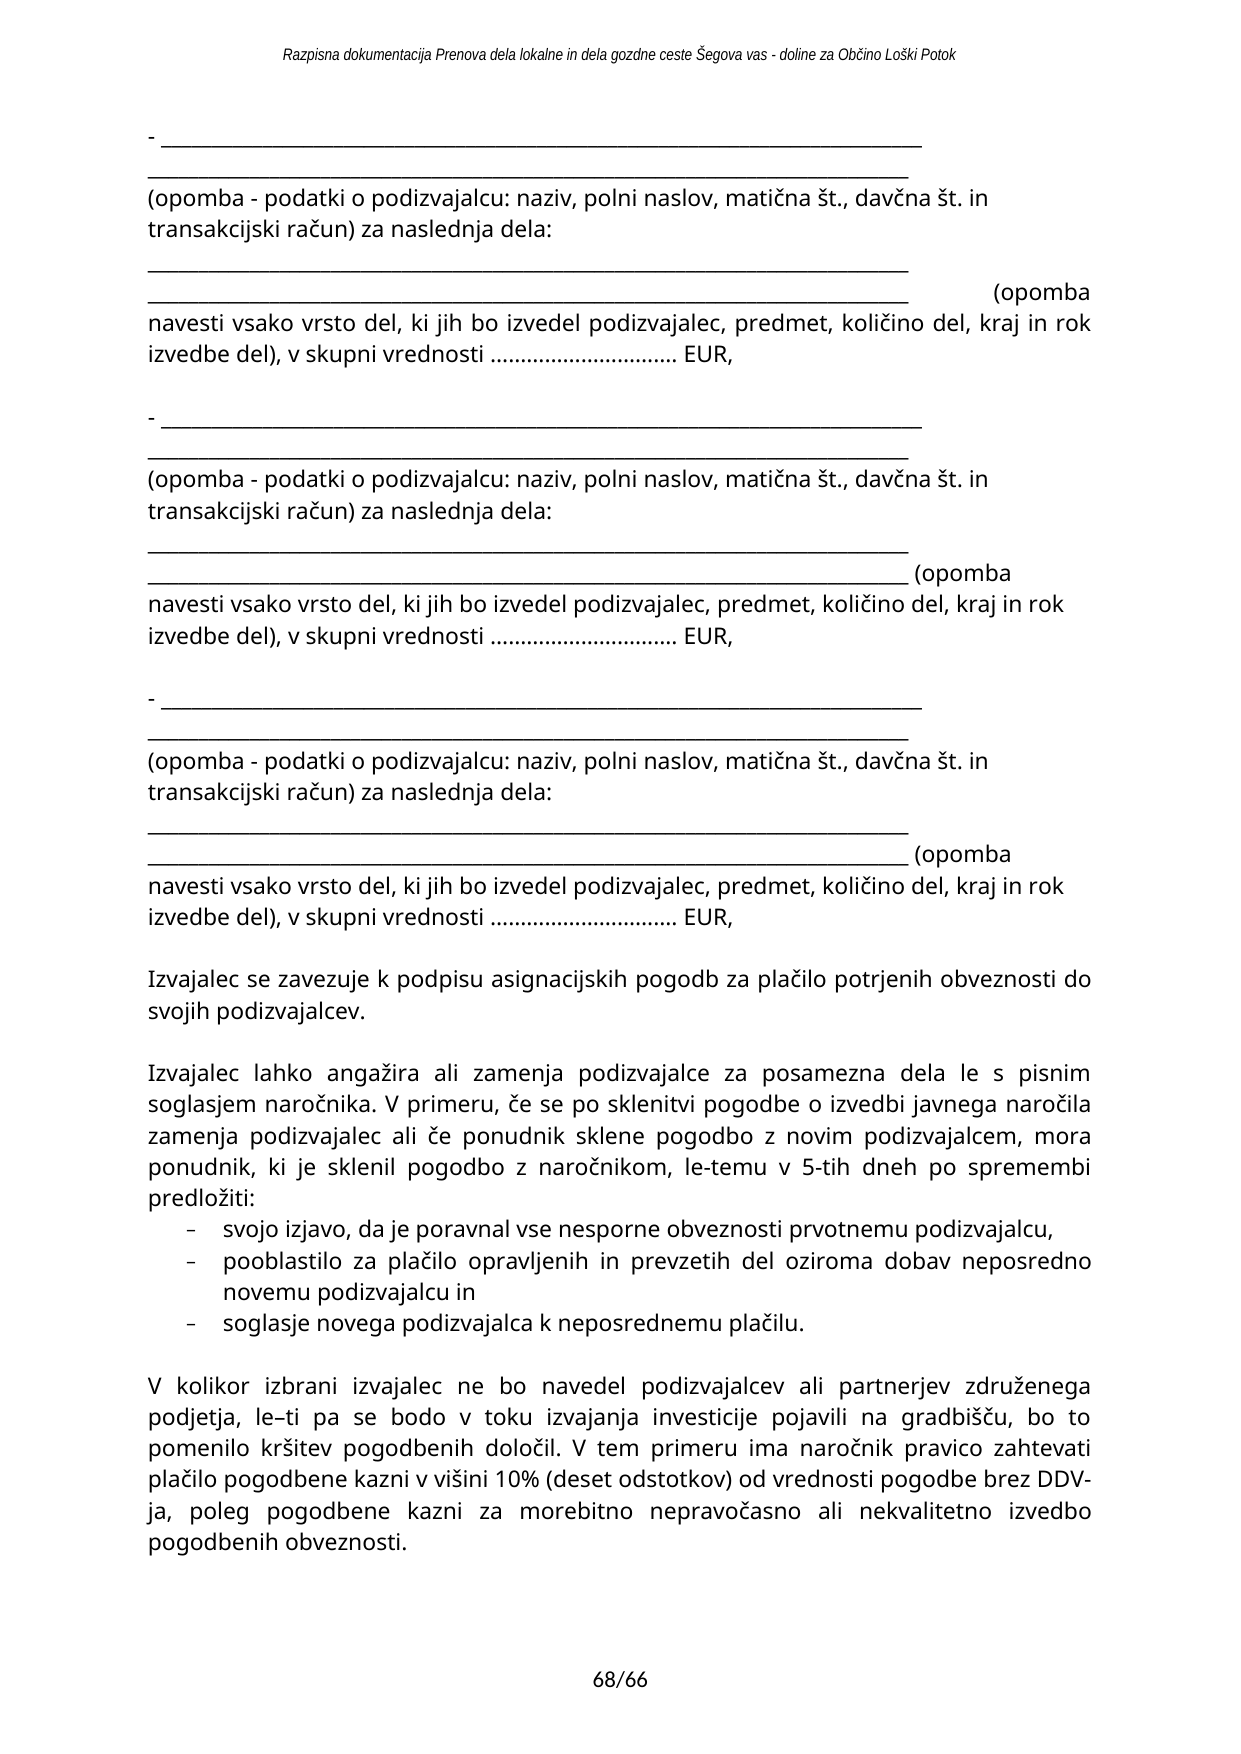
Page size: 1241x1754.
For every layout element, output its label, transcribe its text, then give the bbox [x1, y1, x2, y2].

text Izvajalec se zavezuje k podpisu asignacijskih pogodb za plačilo potrjenih obveznosti do svojih podizvajalcev. [148, 963, 1093, 1026]
text (opomba - podatki o podizvajalcu: naziv, polni naslov, matična št., davčna št. in transakcijski račun) za naslednja dela: ___________________________________________________________________________ ___________________________________________________________________________ (opomba navesti vsako vrsto del, ki jih bo izvedel podizvajalec, predmet, količino del, kraj in rok izvedbe del), v skupni vrednosti …………………………. EUR, [148, 463, 1093, 651]
text - ___________________________________________________________________________ [148, 682, 1093, 713]
list soglasje novega podizvajalca k neposrednemu plačilu. [185, 1307, 1093, 1338]
text ___________________________________________________________________________ [148, 151, 1093, 182]
text ___________________________________________________________________________ [148, 432, 1093, 463]
text V kolikor izbrani izvajalec ne bo navedel podizvajalcev ali partnerjev združenega podjetja, le–ti pa se bodo v toku izvajanja investicije pojavili na gradbišču, bo to pomenilo kršitev pogodbenih določil. V tem primeru ima naročnik pravico zahtevati plačilo pogodbene kazni v višini 10% (deset odstotkov) od vrednosti pogodbe brez DDV-ja, poleg pogodbene kazni za morebitno nepravočasno ali nekvalitetno izvedbo pogodbenih obveznosti. [148, 1369, 1093, 1557]
list svojo izjavo, da je poravnal vse nesporne obveznosti prvotnemu podizvajalcu, [185, 1213, 1093, 1244]
text - ___________________________________________________________________________ [148, 401, 1093, 432]
text - ___________________________________________________________________________ [148, 119, 1093, 151]
text (opomba - podatki o podizvajalcu: naziv, polni naslov, matična št., davčna št. in transakcijski račun) za naslednja dela: ___________________________________________________________________________ ___________________________________________________________________________ (opomba navesti vsako vrsto del, ki jih bo izvedel podizvajalec, predmet, količino del, kraj in rok izvedbe del), v skupni vrednosti …………………………. EUR, [148, 744, 1093, 932]
text (opomba - podatki o podizvajalcu: naziv, polni naslov, matična št., davčna št. in transakcijski račun) za naslednja dela: ___________________________________________________________________________ [148, 182, 1093, 276]
text ___________________________________________________________________________ (opomba navesti vsako vrsto del, ki jih bo izvedel podizvajalec, predmet, količino del, kraj in rok izvedbe del), v skupni vrednosti …………………………. EUR, [148, 276, 1093, 369]
text ___________________________________________________________________________ [148, 713, 1093, 744]
text Izvajalec lahko angažira ali zamenja podizvajalce za posamezna dela le s pisnim soglasjem naročnika. V primeru, če se po sklenitvi pogodbe o izvedbi javnega naročila zamenja podizvajalec ali če ponudnik sklene pogodbo z novim podizvajalcem, mora ponudnik, ki je sklenil pogodbo z naročnikom, le-temu v 5-tih dneh po spremembi predložiti: [148, 1057, 1093, 1213]
list pooblastilo za plačilo opravljenih in prevzetih del oziroma dobav neposredno novemu podizvajalcu in [185, 1244, 1093, 1307]
